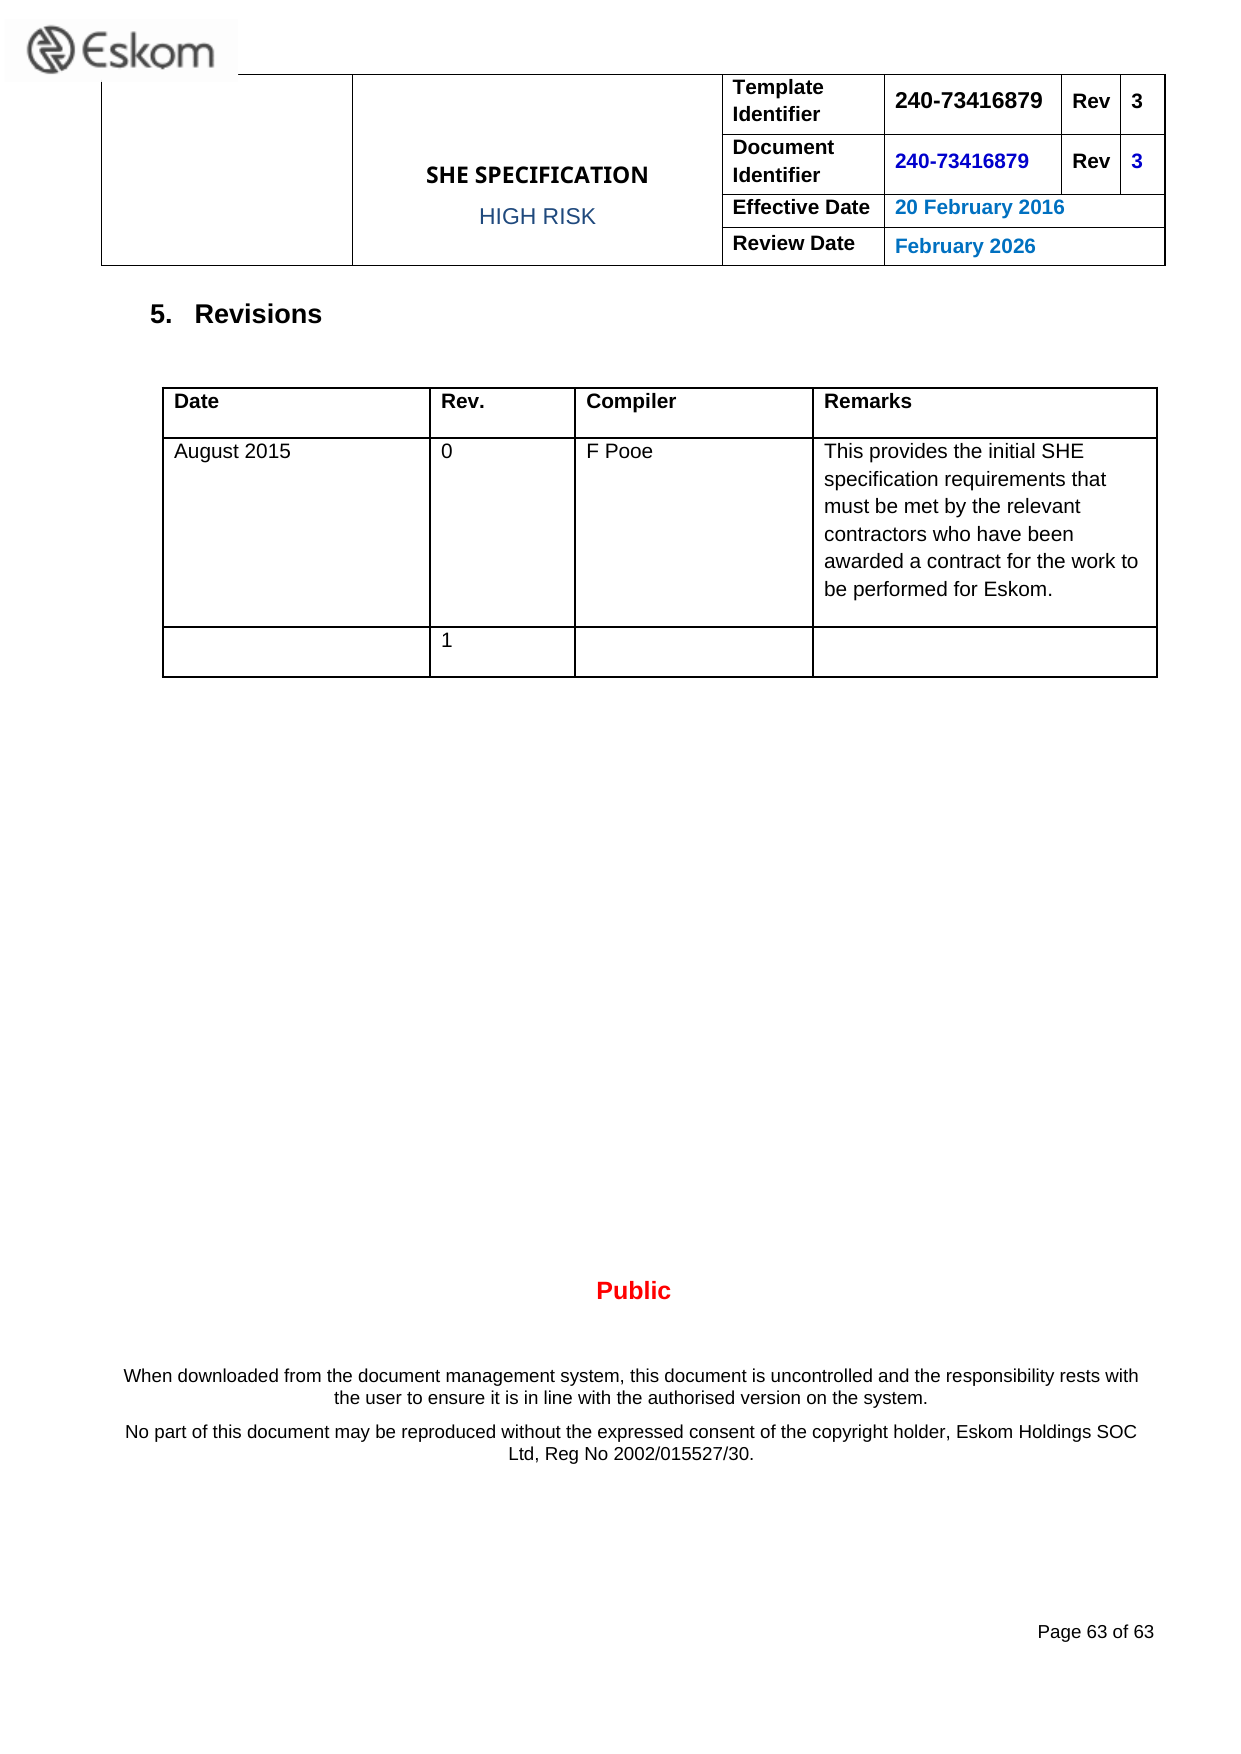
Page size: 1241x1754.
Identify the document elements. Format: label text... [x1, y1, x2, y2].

table_cell This provides the initial SHE specification requirements that must be met by the relevant contractors who have been awarded a contract for the work to be performed for Eskom. [814, 439, 1156, 626]
table_header Rev. [431, 389, 574, 437]
table_cell [164, 628, 429, 676]
table_cell [576, 628, 812, 676]
table_cell 1 [431, 628, 574, 676]
table_header Date [164, 389, 429, 437]
table_cell 0 [431, 439, 574, 626]
subtitle Revisions [150, 298, 1090, 329]
table_cell F Pooe [576, 439, 812, 626]
table_cell [814, 628, 1156, 676]
table_header Remarks [814, 389, 1156, 437]
table_cell August 2015 [164, 439, 429, 626]
table_header Compiler [576, 389, 812, 437]
